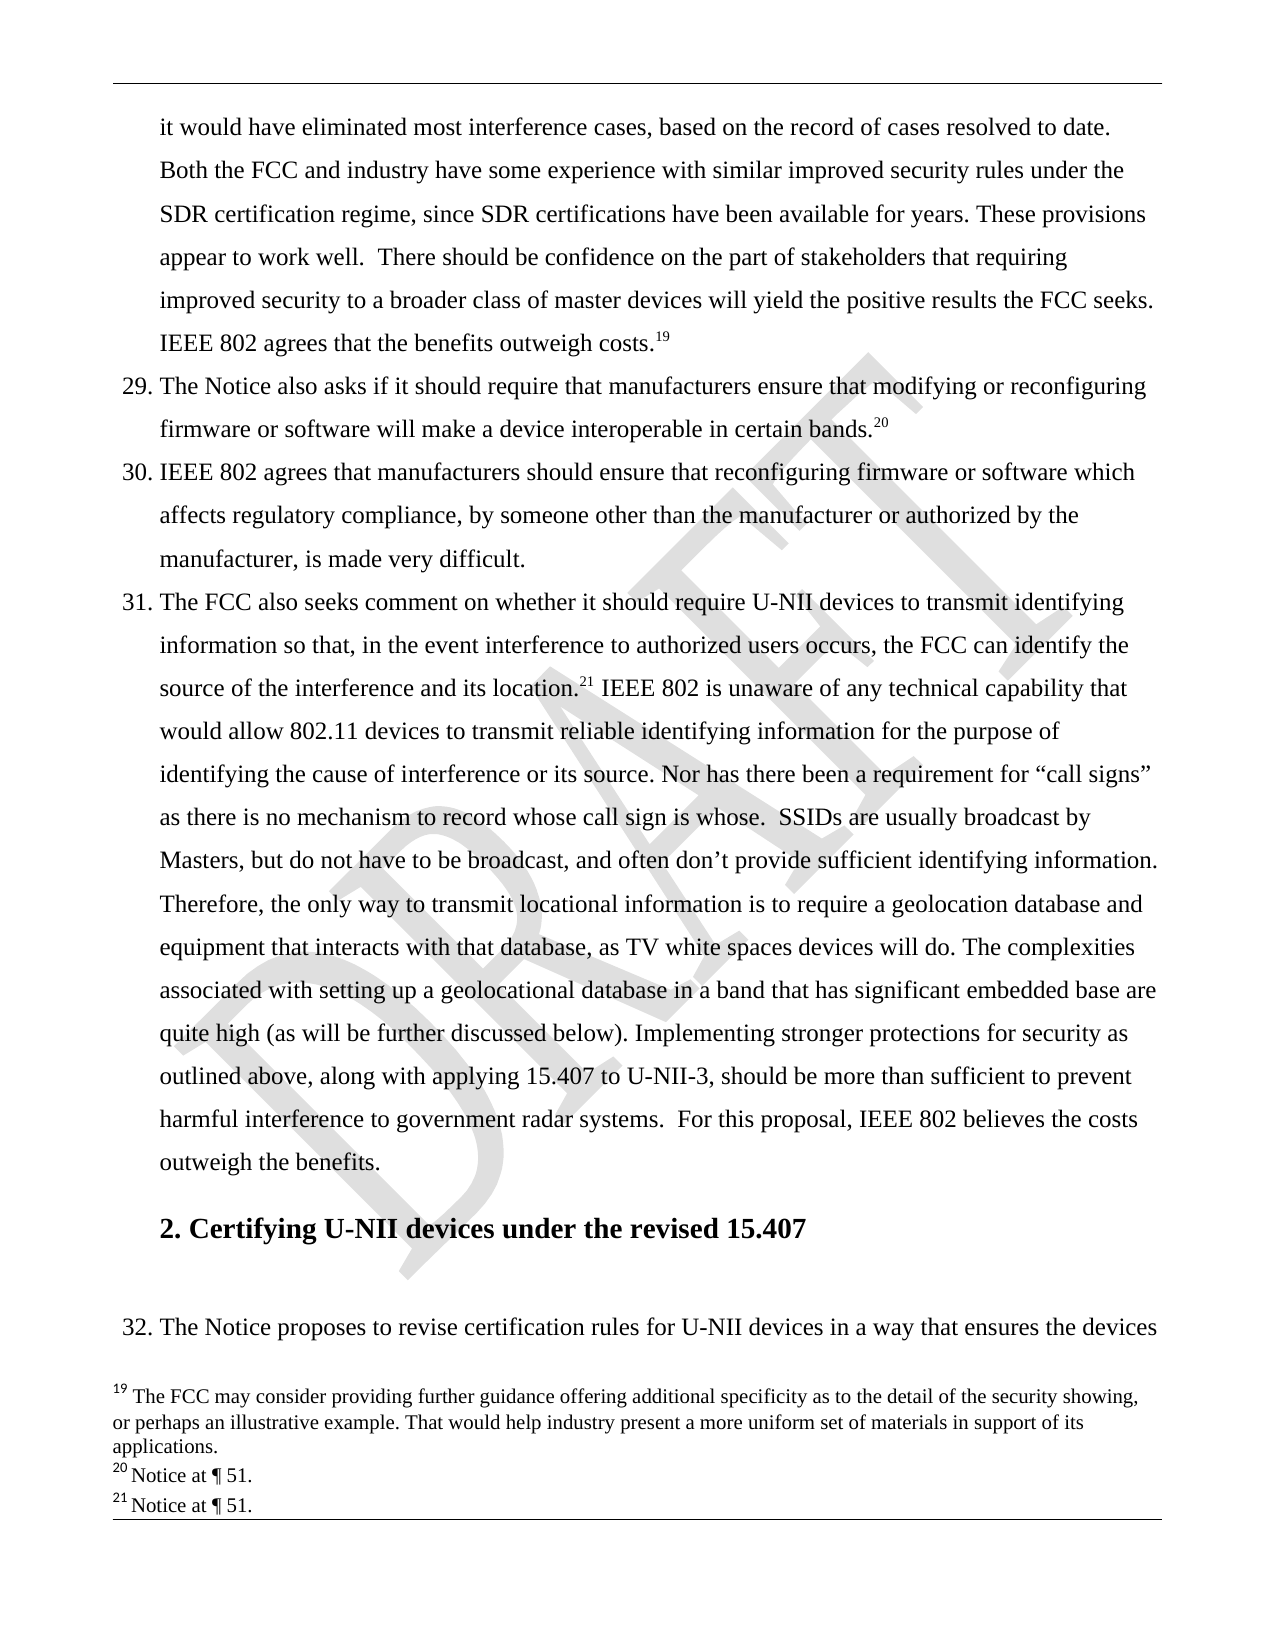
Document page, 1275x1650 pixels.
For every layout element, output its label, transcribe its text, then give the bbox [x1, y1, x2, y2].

list IEEE 802 agrees that manufacturers should ensure that reconfiguring firmware or software which affects regulatory compliance, by someone other than the manufacturer or authorized by the manufacturer, is made very difficult. [122, 457, 1162, 572]
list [122, 1312, 1162, 1341]
subtitle 2. Certifying U-NII devices under the revised 15.407 [112, 1211, 1162, 1245]
list The Notice also asks if it should require that manufacturers ensure that modifying or reconfiguring firmware or software will make a device interoperable in certain bands. [122, 371, 1162, 443]
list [122, 112, 1162, 357]
list The FCC also seeks comment on whether it should require U-NII devices to transmit identifying information so that, in the event interference to authorized users occurs, the FCC can identify the source of the interference and its location. IEEE 802 is unaware of any technical capability that would allow 802.11 devices to transmit reliable identifying information for the purpose of identifying the cause of interference or its source. Nor has there been a requirement for “call signs” as there is no mechanism to record whose call sign is whose. SSIDs are usually broadcast by Masters, but do not have to be broadcast, and often don’t provide sufficient identifying information. Therefore, the only way to transmit locational information is to require a geolocation database and equipment that interacts with that database, as TV white spaces devices will do. The complexities associated with setting up a geolocational database in a band that has significant embedded base are quite high (as will be further discussed below). Implementing stronger protections for security as outlined above, along with applying 15.407 to U-NII-3, should be more than sufficient to prevent harmful interference to government radar systems. For this proposal, IEEE 802 believes the costs outweigh the benefits. [122, 587, 1162, 1176]
